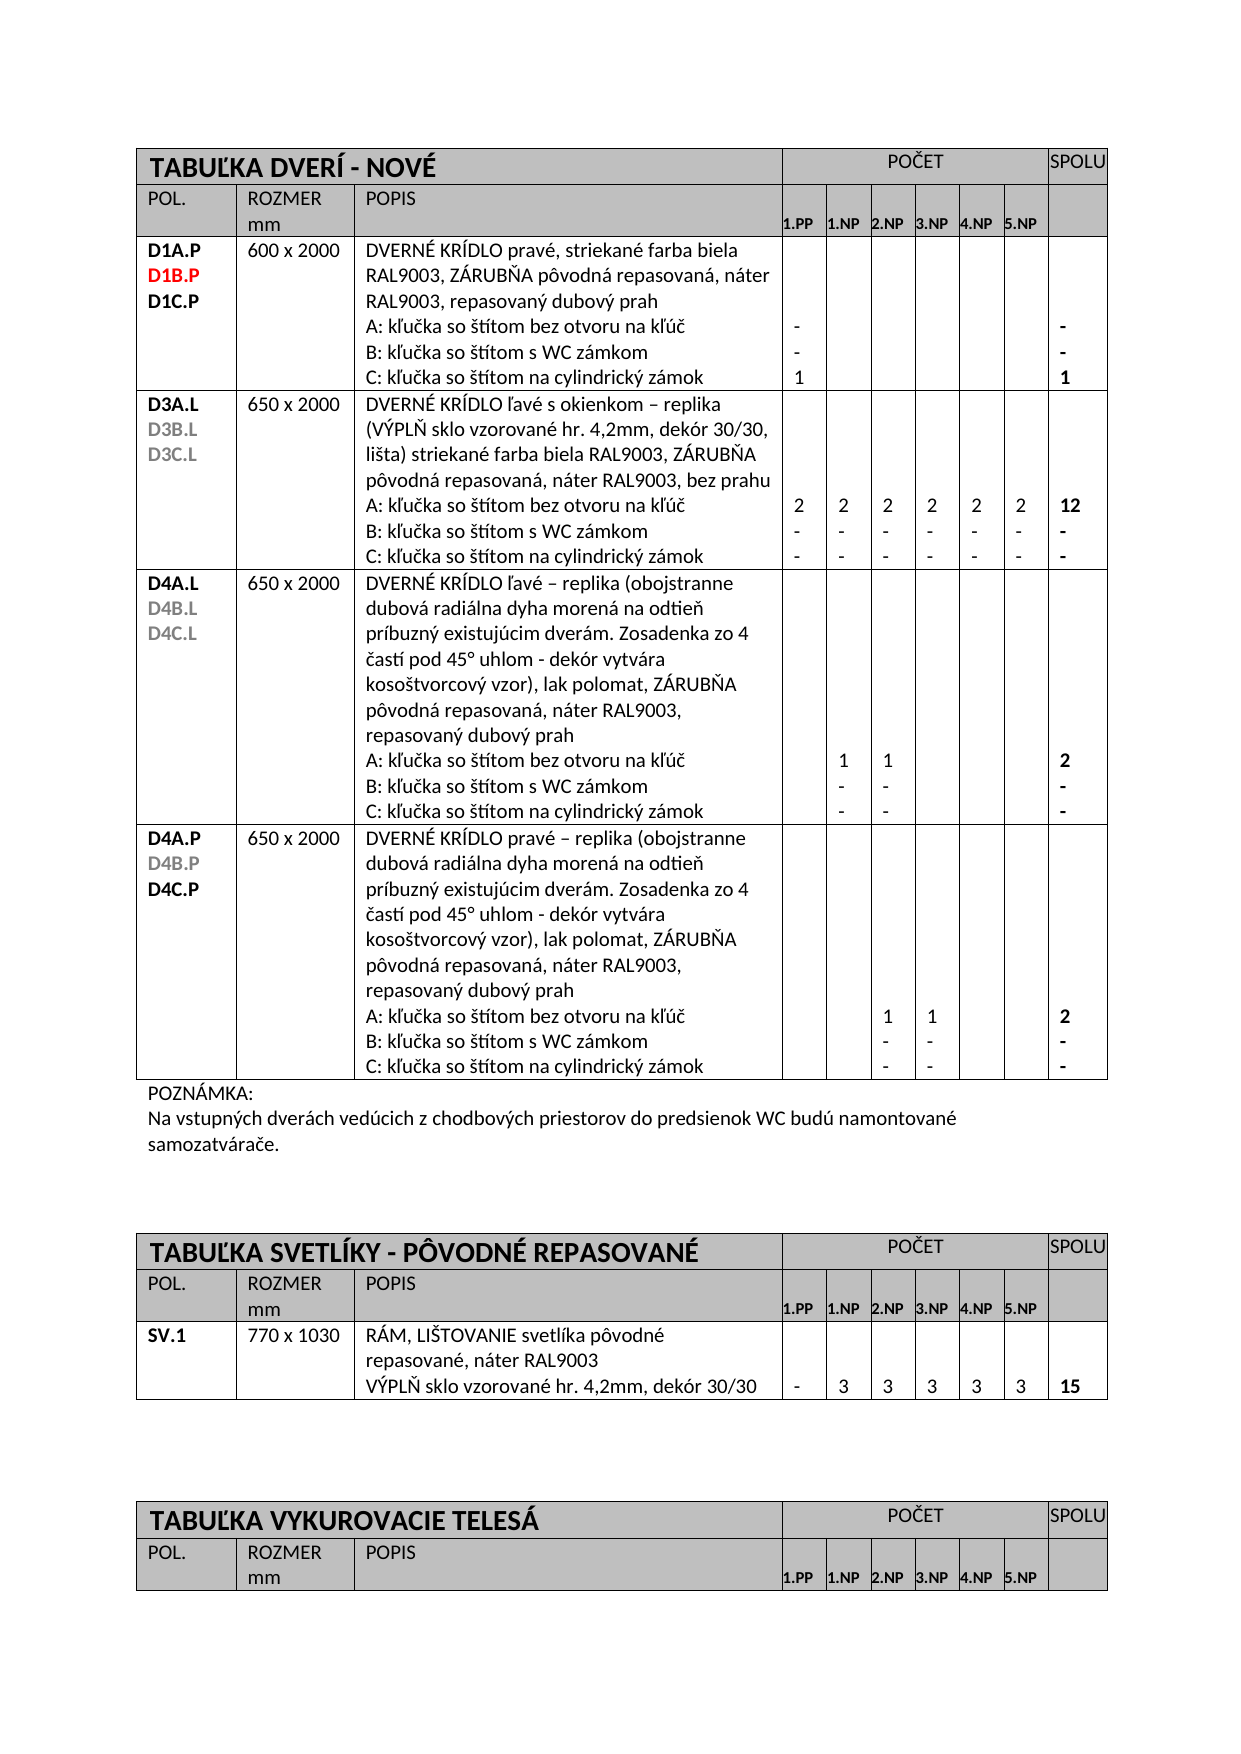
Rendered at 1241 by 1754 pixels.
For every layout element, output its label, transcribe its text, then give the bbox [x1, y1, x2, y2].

table_cell [916, 570, 959, 824]
table_cell 1.PP [783, 1270, 826, 1321]
table_cell RÁM, LIŠTOVANIE svetlíka pôvodné repasované, náter RAL9003 VÝPLŇ sklo vzorované hr. 4,2mm, dekór 30/30 [355, 1322, 782, 1398]
table_cell 1 - - [872, 825, 915, 1079]
table_cell 15 [1049, 1322, 1107, 1398]
table_cell - - 1 [783, 237, 826, 390]
table_header SPOLU [1049, 149, 1107, 184]
table_cell [960, 570, 1004, 824]
table_cell 1 - - [872, 570, 915, 824]
table_header POČET [783, 149, 1048, 184]
table_cell 12 - - [1049, 391, 1107, 569]
table_cell 2 - - [827, 391, 871, 569]
table_cell 1 - - [916, 825, 959, 1079]
table_cell ROZMER mm [237, 185, 354, 236]
table_cell DVERNÉ KRÍDLO pravé – replika (obojstranne dubová radiálna dyha morená na odtieň príbuzný existujúcim dverám. Zosadenka zo 4 častí pod 45° uhlom - dekór vytvára kosoštvorcový vzor), lak polomat, ZÁRUBŇA pôvodná repasovaná, náter RAL9003, repasovaný dubový prah A: kľučka so štítom bez otvoru na kľúč B: kľučka so štítom s WC zámkom C: kľučka so štítom na cylindrický zámok [355, 825, 782, 1079]
table_cell 2.NP [872, 185, 915, 236]
table_cell [872, 237, 915, 390]
table_cell D3A.L D3B.L D3C.L [137, 391, 236, 569]
table_cell 4.NP [960, 1539, 1004, 1590]
table_cell [827, 237, 871, 390]
table_cell [783, 570, 826, 824]
table_cell POL. [137, 1539, 236, 1590]
table_cell - - 1 [1049, 237, 1107, 390]
table_cell D4A.L D4B.L D4C.L [137, 570, 236, 824]
table_cell 2 - - [960, 391, 1004, 569]
table_cell 2 - - [916, 391, 959, 569]
table_cell 1.NP [827, 1270, 871, 1321]
table_header POČET [783, 1234, 1048, 1269]
table_cell 2 - - [1049, 825, 1107, 1079]
table_cell 1.PP [783, 1539, 826, 1590]
table_cell POPIS [355, 185, 782, 236]
table_cell 4.NP [960, 1270, 1004, 1321]
table_cell POL. [137, 1270, 236, 1321]
table_cell [1049, 1539, 1107, 1590]
table_cell 2 - - [872, 391, 915, 569]
table_cell 4.NP [960, 185, 1004, 236]
table_cell 3 [1005, 1322, 1048, 1398]
table_cell 5.NP [1005, 1539, 1048, 1590]
table_cell [960, 237, 1004, 390]
table_cell 600 x 2000 [237, 237, 354, 390]
table_cell DVERNÉ KRÍDLO pravé, striekané farba biela RAL9003, ZÁRUBŇA pôvodná repasovaná, náter RAL9003, repasovaný dubový prah A: kľučka so štítom bez otvoru na kľúč B: kľučka so štítom s WC zámkom C: kľučka so štítom na cylindrický zámok [355, 237, 782, 390]
table_header TABUĽKA DVERÍ - NOVÉ [137, 149, 782, 184]
table_cell POPIS [355, 1539, 782, 1590]
table_cell ROZMER mm [237, 1270, 354, 1321]
table_cell SV.1 [137, 1322, 236, 1398]
table_cell DVERNÉ KRÍDLO ľavé – replika (obojstranne dubová radiálna dyha morená na odtieň príbuzný existujúcim dverám. Zosadenka zo 4 častí pod 45° uhlom - dekór vytvára kosoštvorcový vzor), lak polomat, ZÁRUBŇA pôvodná repasovaná, náter RAL9003, repasovaný dubový prah A: kľučka so štítom bez otvoru na kľúč B: kľučka so štítom s WC zámkom C: kľučka so štítom na cylindrický zámok [355, 570, 782, 824]
table_cell 2.NP [872, 1270, 915, 1321]
table_header TABUĽKA VYKUROVACIE TELESÁ [137, 1502, 782, 1538]
table_cell D1A.P D1B.P D1C.P [137, 237, 236, 390]
table_cell 3 [827, 1322, 871, 1398]
table_cell 1.NP [827, 185, 871, 236]
table_cell 3 [872, 1322, 915, 1398]
table_cell [1005, 570, 1048, 824]
table_cell 2.NP [872, 1539, 915, 1590]
table_cell [1005, 237, 1048, 390]
table_cell [1049, 185, 1107, 236]
table_cell [916, 237, 959, 390]
table_cell 3 [916, 1322, 959, 1398]
table_cell 2 - - [783, 391, 826, 569]
text POZNÁMKA: [148, 1080, 1093, 1106]
table_cell [1049, 1270, 1107, 1321]
table_cell 3.NP [916, 185, 959, 236]
table_cell - [783, 1322, 826, 1398]
table_cell [960, 825, 1004, 1079]
table_cell ROZMER mm [237, 1539, 354, 1590]
table_cell [827, 825, 871, 1079]
text Na vstupných dverách vedúcich z chodbových priestorov do predsienok WC budú namontované samozatvárače. [148, 1106, 1093, 1156]
table_header SPOLU [1049, 1234, 1107, 1269]
table_cell 5.NP [1005, 185, 1048, 236]
table_cell 1.PP [783, 185, 826, 236]
table_cell 650 x 2000 [237, 391, 354, 569]
table_header SPOLU [1049, 1502, 1107, 1538]
table_cell 2 - - [1005, 391, 1048, 569]
table_cell 650 x 2000 [237, 825, 354, 1079]
table_cell 3.NP [916, 1270, 959, 1321]
table_cell 3 [960, 1322, 1004, 1398]
table_cell 770 x 1030 [237, 1322, 354, 1398]
table_cell 650 x 2000 [237, 570, 354, 824]
table_cell 3.NP [916, 1539, 959, 1590]
table_cell 2 - - [1049, 570, 1107, 824]
table_cell [783, 825, 826, 1079]
table_cell 5.NP [1005, 1270, 1048, 1321]
table_cell DVERNÉ KRÍDLO ľavé s okienkom – replika (VÝPLŇ sklo vzorované hr. 4,2mm, dekór 30/30, lišta) striekané farba biela RAL9003, ZÁRUBŇA pôvodná repasovaná, náter RAL9003, bez prahu A: kľučka so štítom bez otvoru na kľúč B: kľučka so štítom s WC zámkom C: kľučka so štítom na cylindrický zámok [355, 391, 782, 569]
table_header TABUĽKA SVETLÍKY - PÔVODNÉ REPASOVANÉ [137, 1234, 782, 1269]
table_cell 1 - - [827, 570, 871, 824]
table_header POČET [783, 1502, 1048, 1538]
table_cell [1005, 825, 1048, 1079]
table_cell 1.NP [827, 1539, 871, 1590]
table_cell POL. [137, 185, 236, 236]
table_cell D4A.P D4B.P D4C.P [137, 825, 236, 1079]
table_cell POPIS [355, 1270, 782, 1321]
